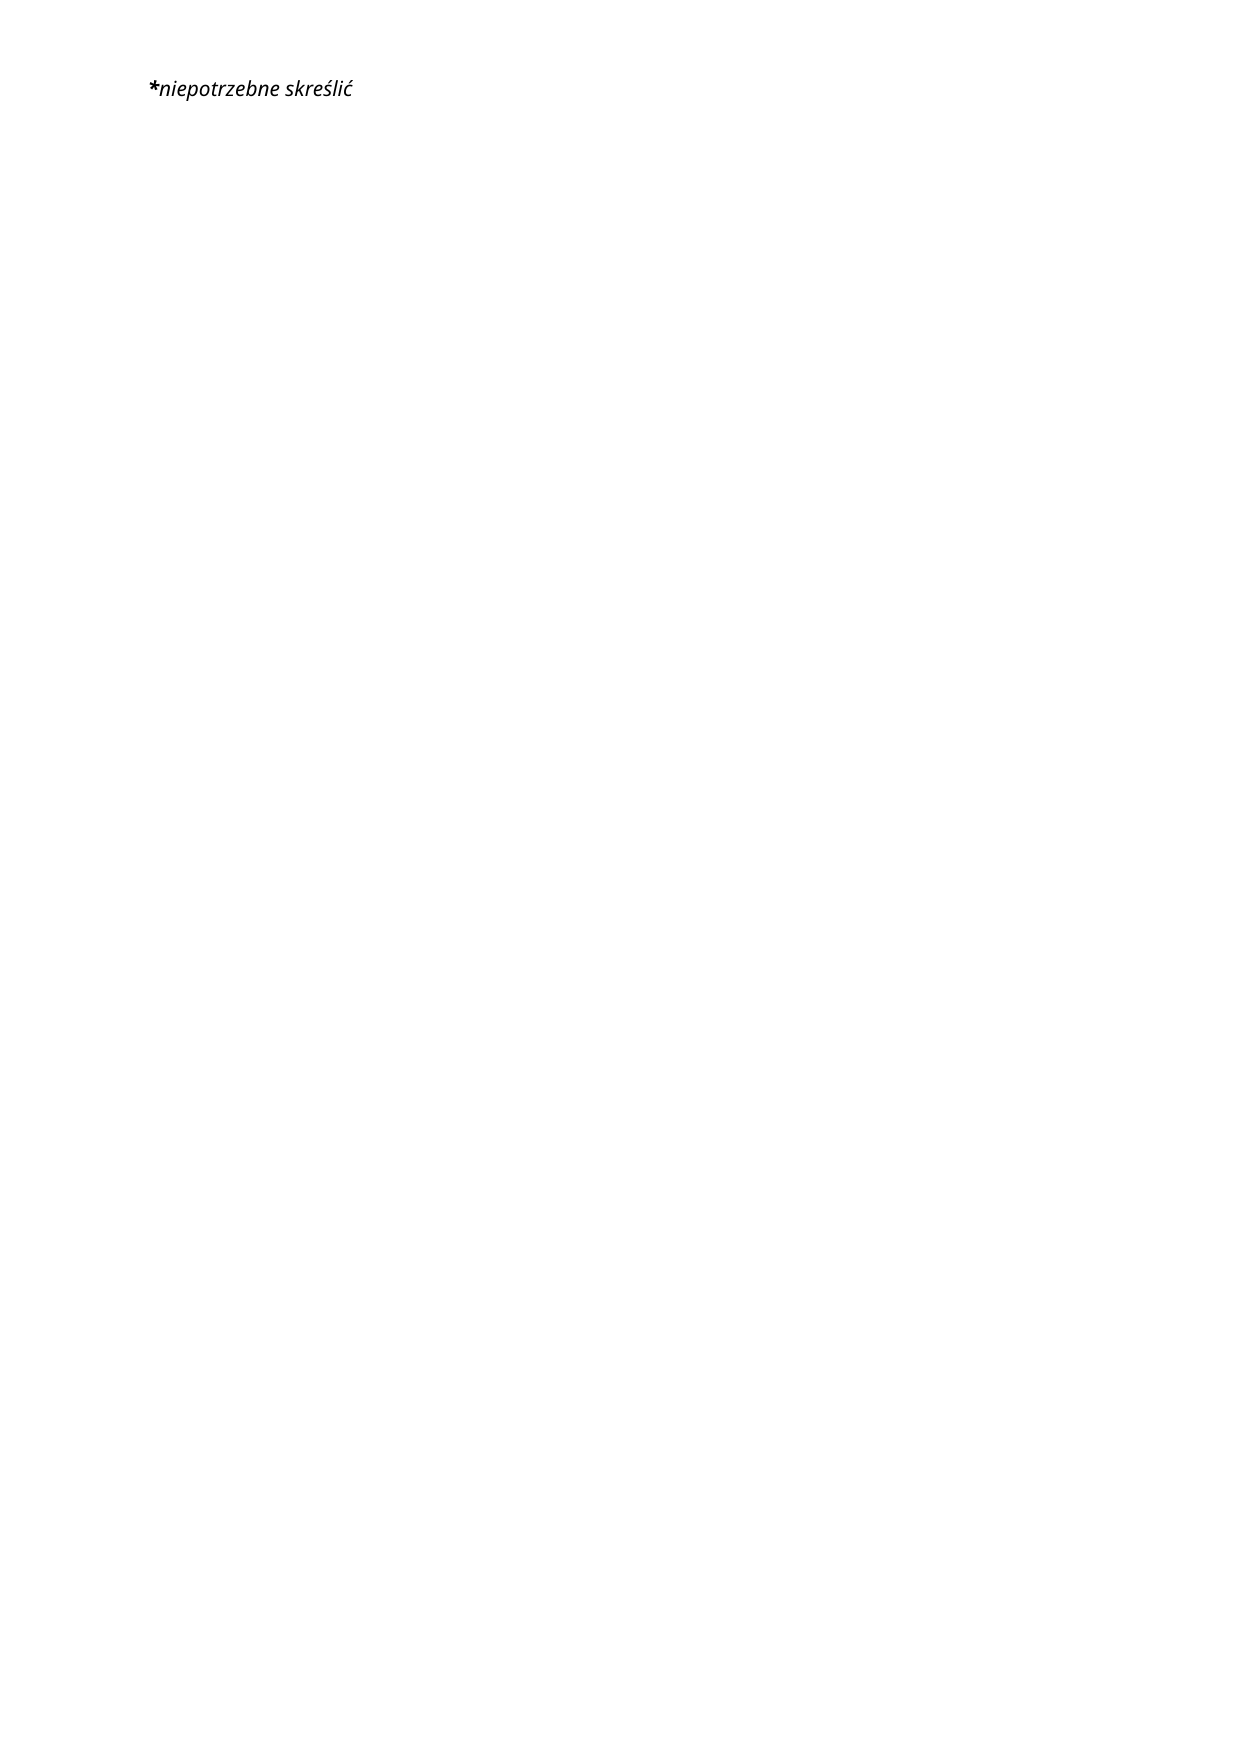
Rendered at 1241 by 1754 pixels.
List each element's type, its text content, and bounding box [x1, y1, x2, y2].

text *niepotrzebne skreślić [148, 74, 1093, 102]
